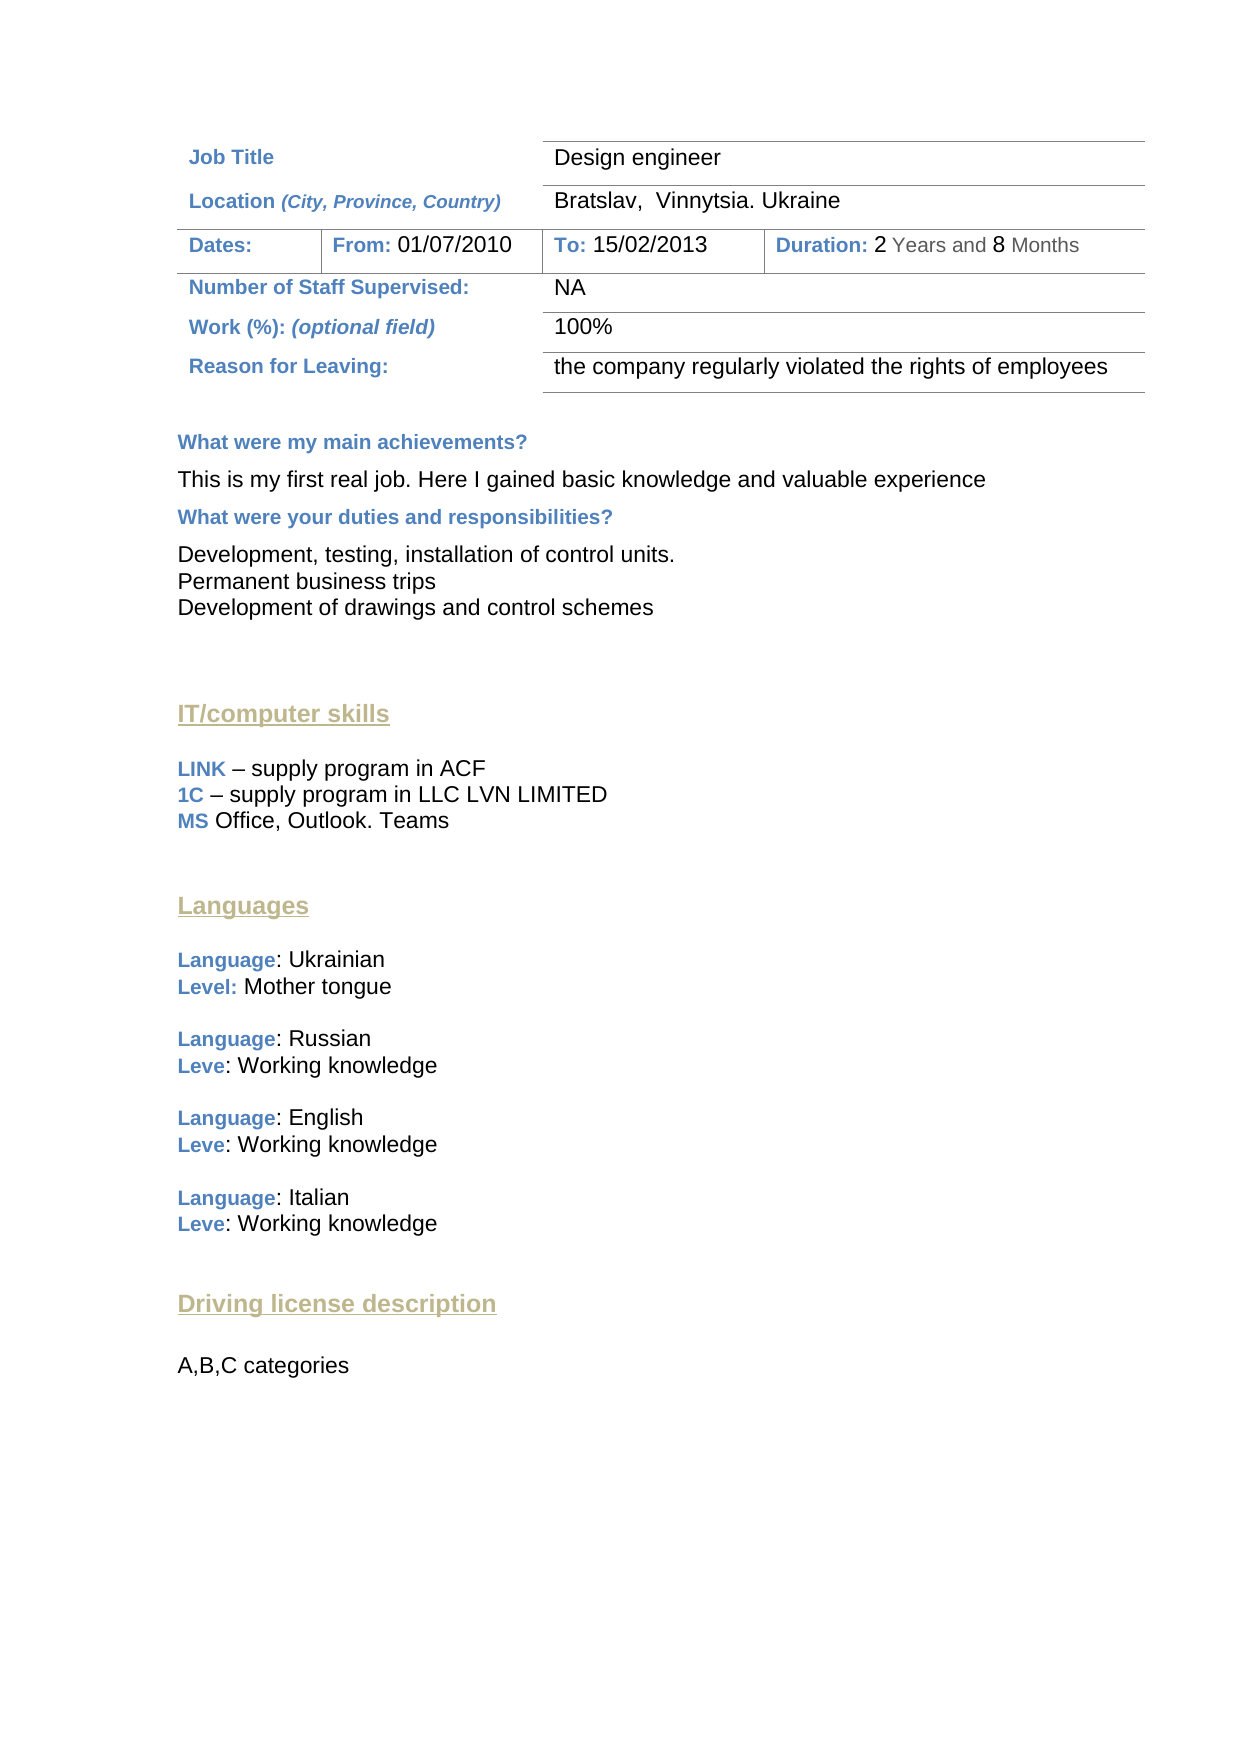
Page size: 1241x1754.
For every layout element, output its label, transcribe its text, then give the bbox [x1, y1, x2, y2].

text 1C – supply program in LLC LVN LIMITED [177, 781, 1092, 807]
table_cell From: [322, 230, 542, 272]
table_cell [543, 274, 1145, 312]
text What were your duties and responsibilities? [177, 505, 1092, 529]
text Leve: Working knowledge [177, 1131, 1092, 1157]
text Permanent business trips [177, 568, 1092, 594]
table_cell Number of Staff Supervised: [177, 274, 543, 312]
table_cell Duration: Years and Months [765, 230, 1145, 272]
text Driving license description [177, 1289, 1092, 1318]
table_cell Location (City, Province, Country) [177, 185, 543, 228]
text IT/computer skills [177, 699, 1092, 728]
text Languages [177, 891, 1092, 920]
text MS Office, Outlook. Teams [177, 807, 1092, 834]
text Language: English [177, 1104, 1092, 1131]
table_cell Work (%): (optional field) [177, 312, 543, 352]
text Development, testing, installation of control units. [177, 541, 1092, 568]
text Language: Ukrainian [177, 946, 1092, 973]
text Level: Mother tongue [177, 973, 1092, 999]
table_cell Dates: [177, 230, 321, 272]
table_cell Reason for Leaving: [177, 352, 543, 392]
text LINK – supply program in ACF [177, 754, 1092, 781]
table_cell [543, 313, 1145, 352]
text Leve: Working knowledge [177, 1052, 1092, 1078]
table_cell Job Title [177, 141, 543, 184]
table_cell To: [543, 230, 764, 272]
text Development of drawings and control schemes [177, 594, 1092, 620]
text Language: Italian [177, 1183, 1092, 1210]
text Language: Russian [177, 1025, 1092, 1052]
text Leve: Working knowledge [177, 1210, 1092, 1236]
text What were my main achievements? [177, 429, 1092, 453]
text A,B,C categories [177, 1352, 1092, 1378]
